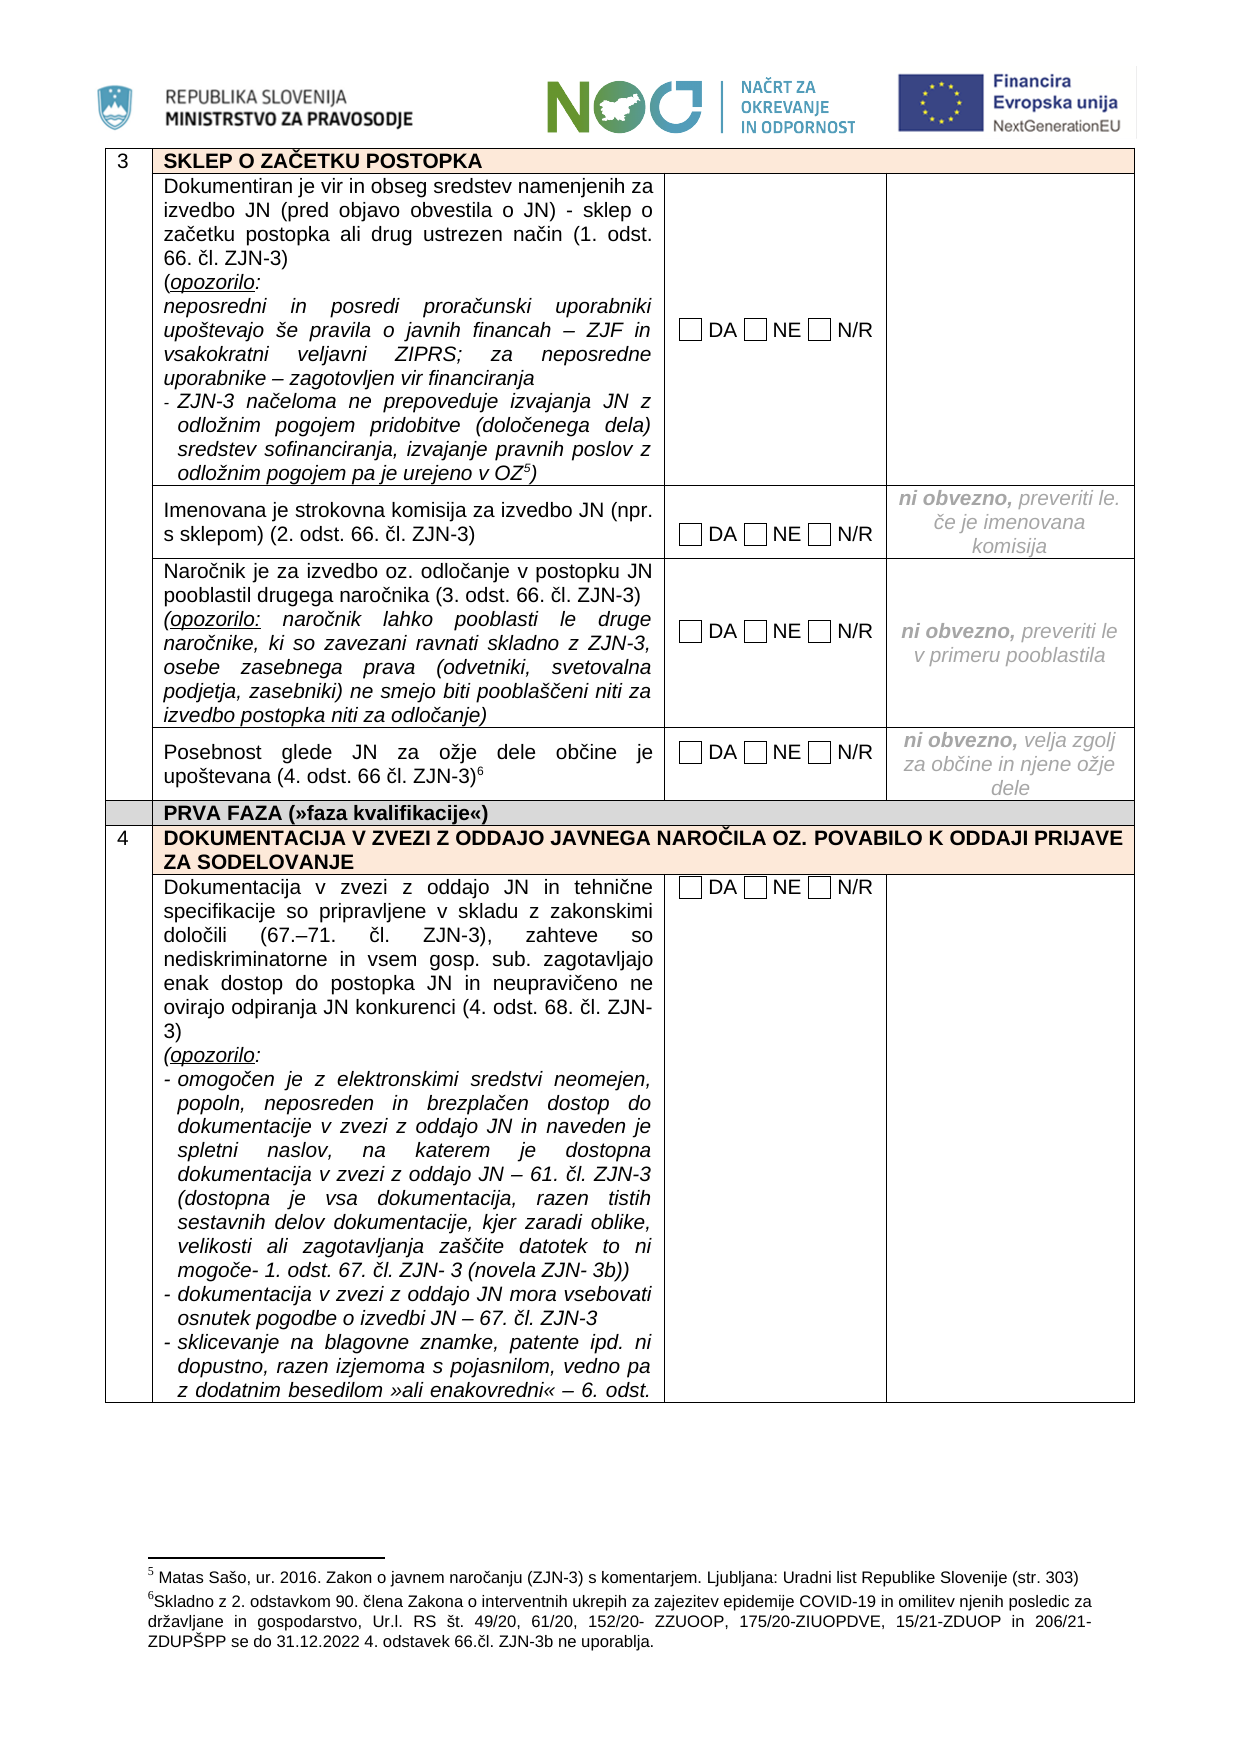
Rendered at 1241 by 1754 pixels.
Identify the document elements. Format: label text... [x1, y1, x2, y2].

table_cell DA NE N/R [665, 559, 886, 727]
picture [547, 75, 855, 135]
table_cell DA NE N/R [665, 174, 886, 485]
table_cell DA NE N/R [665, 728, 886, 800]
table_cell Posebnost glede JN za ožje dele občine je upoštevana (4. odst. 66 čl. ZJN-3) [153, 728, 664, 800]
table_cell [153, 875, 664, 1402]
table_cell ni obvezno, preveriti le. če je imenovana komisija [887, 486, 1134, 558]
table_cell ni obvezno, preveriti le v primeru pooblastila [887, 559, 1134, 727]
table_cell [887, 875, 1134, 1402]
table_cell 4 [106, 826, 152, 1402]
table_cell [106, 801, 152, 825]
picture [892, 66, 1137, 140]
table_cell ni obvezno, velja zgolj za občine in njene ožje dele [887, 728, 1134, 800]
table_cell Imenovana je strokovna komisija za izvedbo JN (npr. s sklepom) (2. odst. 66. čl. ZJN-3) [153, 486, 664, 558]
table_cell [887, 174, 1134, 485]
table_cell 3 [106, 149, 152, 800]
table_cell PRVA FAZA (»faza kvalifikacije«) [153, 801, 1134, 825]
picture [82, 71, 429, 134]
table_cell Naročnik je za izvedbo oz. odločanje v postopku JN pooblastil drugega naročnika (3. odst. 66. čl. ZJN-3) (opozorilo: naročnik lahko pooblasti le druge naročnike, ki so zavezani ravnati skladno z ZJN-3, osebe zasebnega prava (odvetniki, svetovalna podjetja, zasebniki) ne smejo biti pooblaščeni niti za izvedbo postopka niti za odločanje) [153, 559, 664, 727]
table_cell DA NE N/R [665, 875, 886, 1402]
table_cell DA NE N/R [665, 486, 886, 558]
table_cell DOKUMENTACIJA V ZVEZI Z ODDAJO JAVNEGA NAROČILA OZ. POVABILO K ODDAJI PRIJAVE ZA SODELOVANJE [153, 826, 1134, 874]
table_cell Dokumentiran je vir in obseg sredstev namenjenih za izvedbo JN (pred objavo obvestila o JN) - sklep o začetku postopka ali drug ustrezen način (1. odst. 66. čl. ZJN-3) (opozorilo: neposredni in posredi proračunski uporabniki upoštevajo še pravila o javnih financah – ZJF in vsakokratni veljavni ZIPRS; za neposredne uporabnike – zagotovljen vir financiranja ZJN-3 načeloma ne prepoveduje izvajanja JN z odložnim pogojem pridobitve (določenega dela) sredstev sofinanciranja, izvajanje pravnih poslov z odložnim pogojem pa je urejeno v OZ) [153, 174, 664, 485]
table_cell SKLEP O ZAČETKU POSTOPKA [153, 149, 1134, 173]
